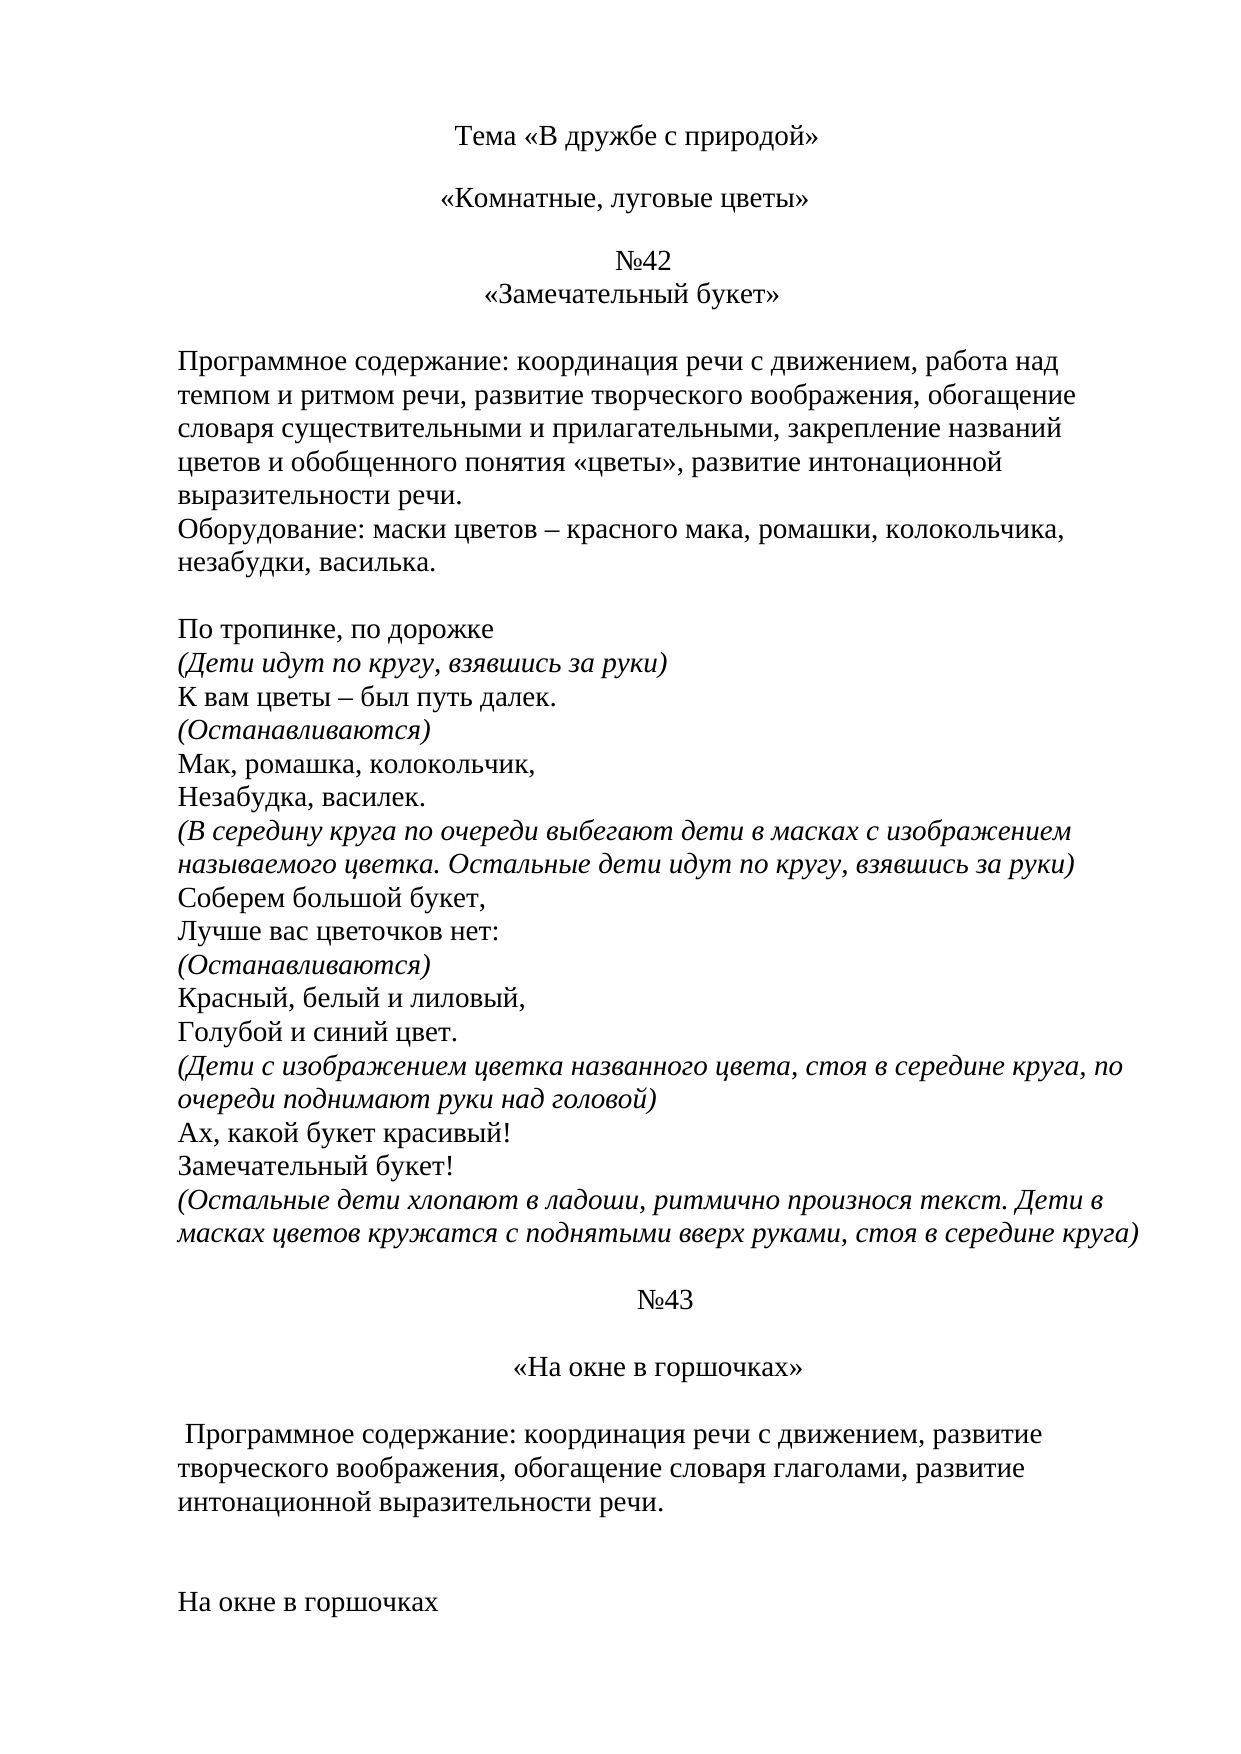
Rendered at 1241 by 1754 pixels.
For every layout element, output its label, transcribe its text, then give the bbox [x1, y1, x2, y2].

text «Комнатные, луговые цветы» [177, 180, 1152, 214]
text (Останавливаются) [177, 947, 1152, 981]
text (Дети идут по кругу, взявшись за руки) [177, 645, 1152, 679]
text Программное содержание: координация речи с движением, развитие творческого воображения, обогащение словаря глаголами, развитие интонационной выразительности речи. [177, 1417, 1152, 1517]
text (Останавливаются) [177, 712, 1152, 746]
text Голубой и синий цвет. [177, 1014, 1152, 1048]
text Незабудка, василек. [177, 779, 1152, 813]
text (В середину круга по очереди выбегают дети в масках с изображением называемого цветка. Остальные дети идут по кругу, взявшись за руки) [177, 813, 1152, 880]
text (Дети с изображением цветка названного цвета, стоя в середине круга, по очереди поднимают руки над головой) [177, 1048, 1152, 1115]
text №42 [177, 243, 1152, 276]
text Мак, ромашка, колокольчик, [177, 746, 1152, 779]
text Оборудование: маски цветов – красного мака, ромашки, колокольчика, незабудки, василька. [177, 511, 1152, 578]
text «На окне в горшочках» [177, 1349, 1152, 1383]
text На окне в горшочках [177, 1584, 1152, 1618]
text Соберем большой букет, [177, 880, 1152, 913]
text Ах, какой букет красивый! [177, 1115, 1152, 1148]
text По тропинке, по дорожке [177, 612, 1152, 645]
text Замечательный букет! [177, 1148, 1152, 1182]
text К вам цветы – был путь далек. [177, 679, 1152, 712]
text Лучше вас цветочков нет: [177, 913, 1152, 947]
text Программное содержание: координация речи с движением, работа над темпом и ритмом речи, развитие творческого воображения, обогащение словаря существительными и прилагательными, закрепление названий цветов и обобщенного понятия «цветы», развитие интонационной выразительности речи. [177, 343, 1152, 511]
text №43 [177, 1282, 1152, 1316]
text Тема «В дружбе с природой» [177, 118, 1152, 152]
text «Замечательный букет» [177, 276, 1152, 310]
text (Остальные дети хлопают в ладоши, ритмично произнося текст. Дети в масках цветов кружатся с поднятыми вверх руками, стоя в середине круга) [177, 1182, 1152, 1249]
text Красный, белый и лиловый, [177, 981, 1152, 1014]
